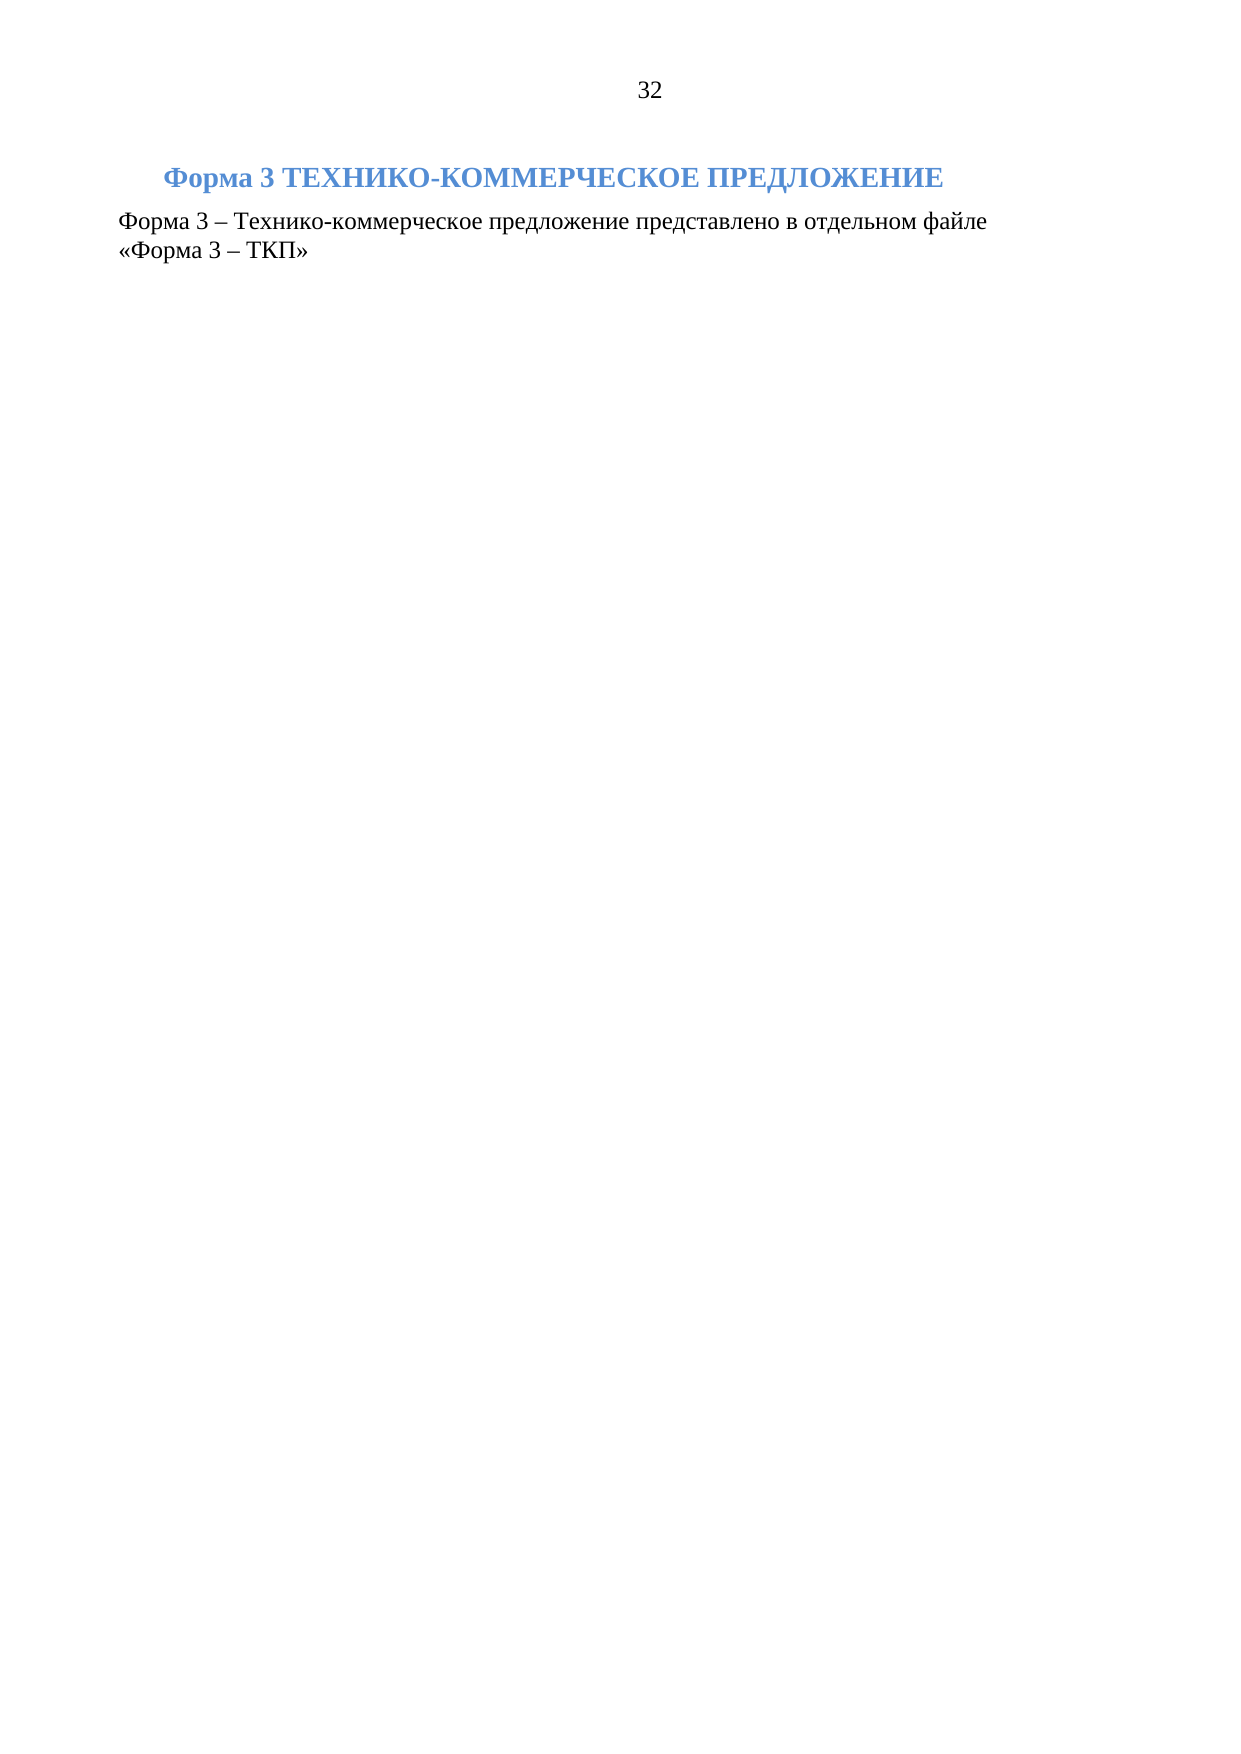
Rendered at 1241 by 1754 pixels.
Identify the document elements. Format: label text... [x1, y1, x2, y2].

text Форма 3 – Технико-коммерческое предложение представлено в отдельном файле [118, 206, 1181, 235]
text Форма 3 ТЕХНИКО-КОММЕРЧЕСКОЕ ПРЕДЛОЖЕНИЕ [163, 160, 1181, 193]
text «Форма 3 – ТКП» [118, 235, 1181, 263]
